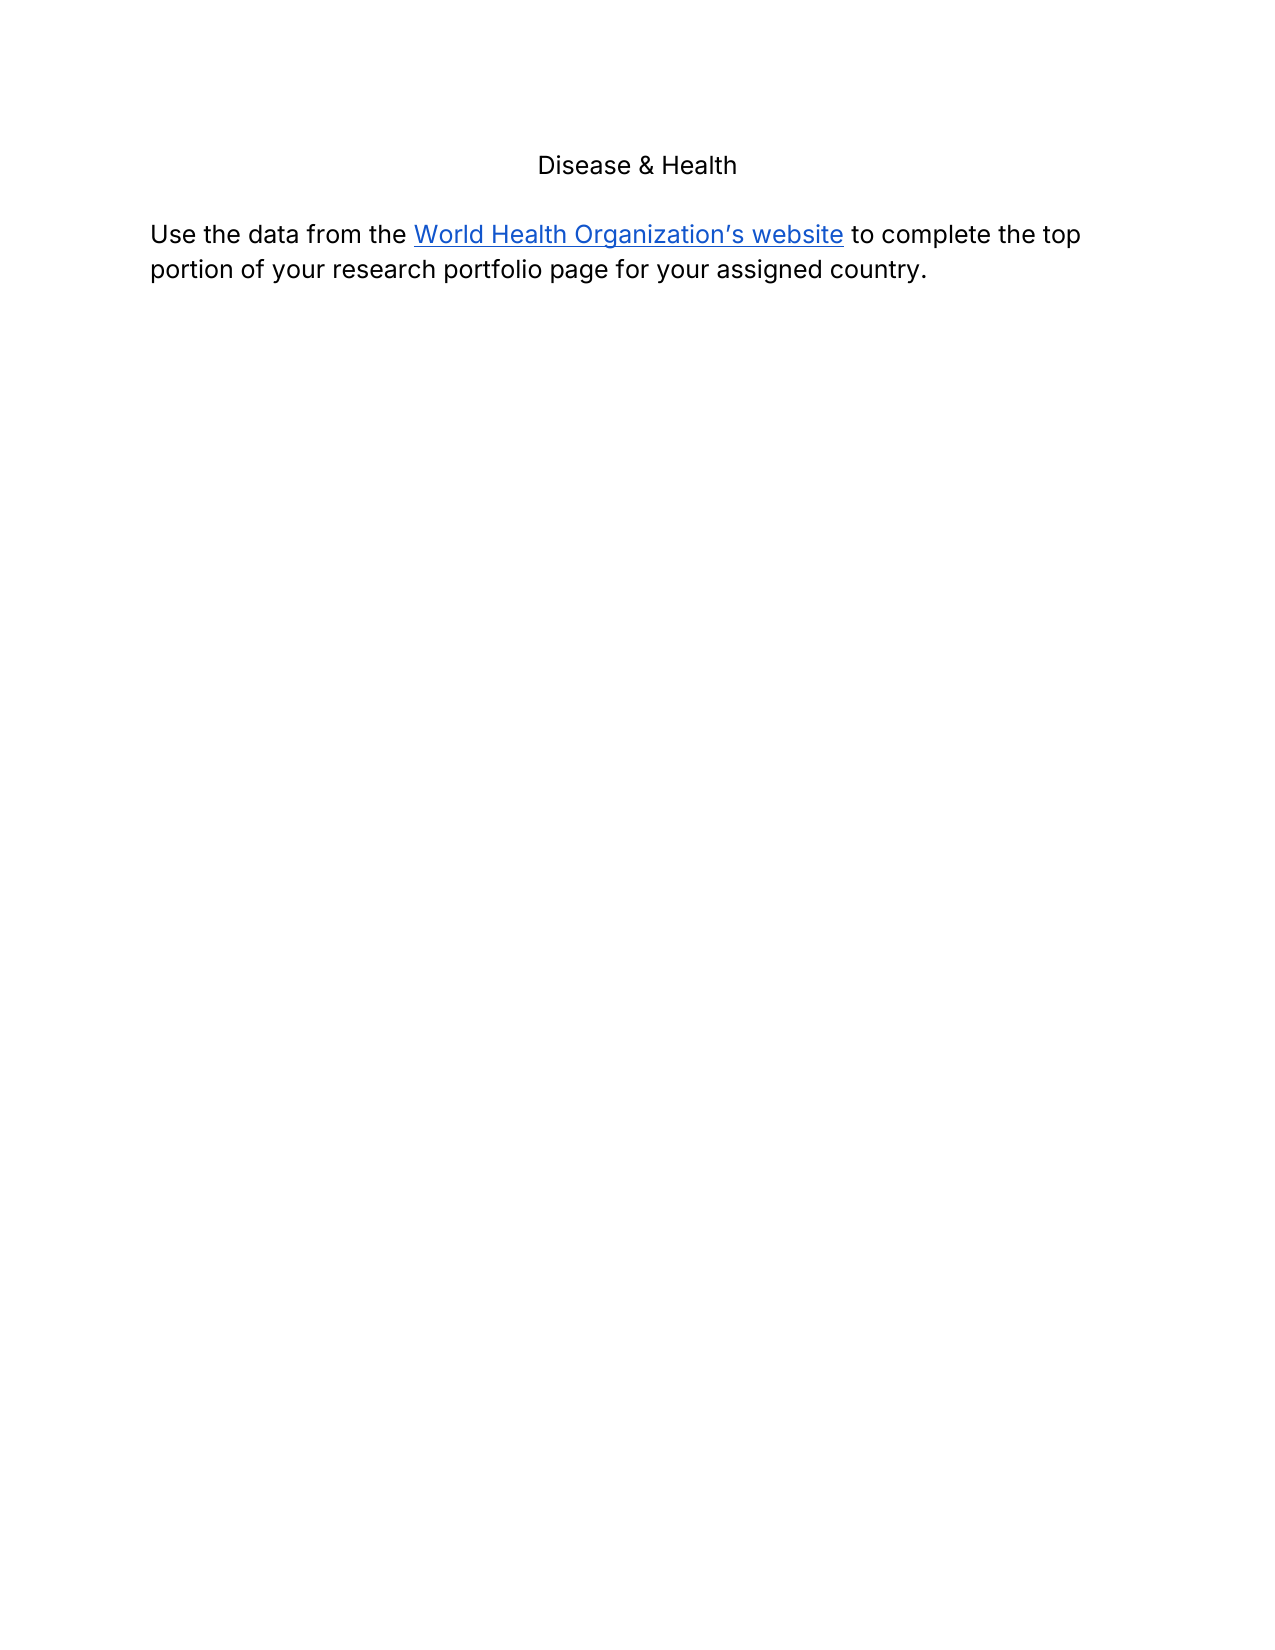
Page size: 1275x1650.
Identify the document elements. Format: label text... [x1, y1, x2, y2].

text Use the data from the World Health Organization’s website to complete the top portion of your research portfolio page for your assigned country. [150, 219, 1125, 284]
text Disease & Health [150, 150, 1125, 180]
